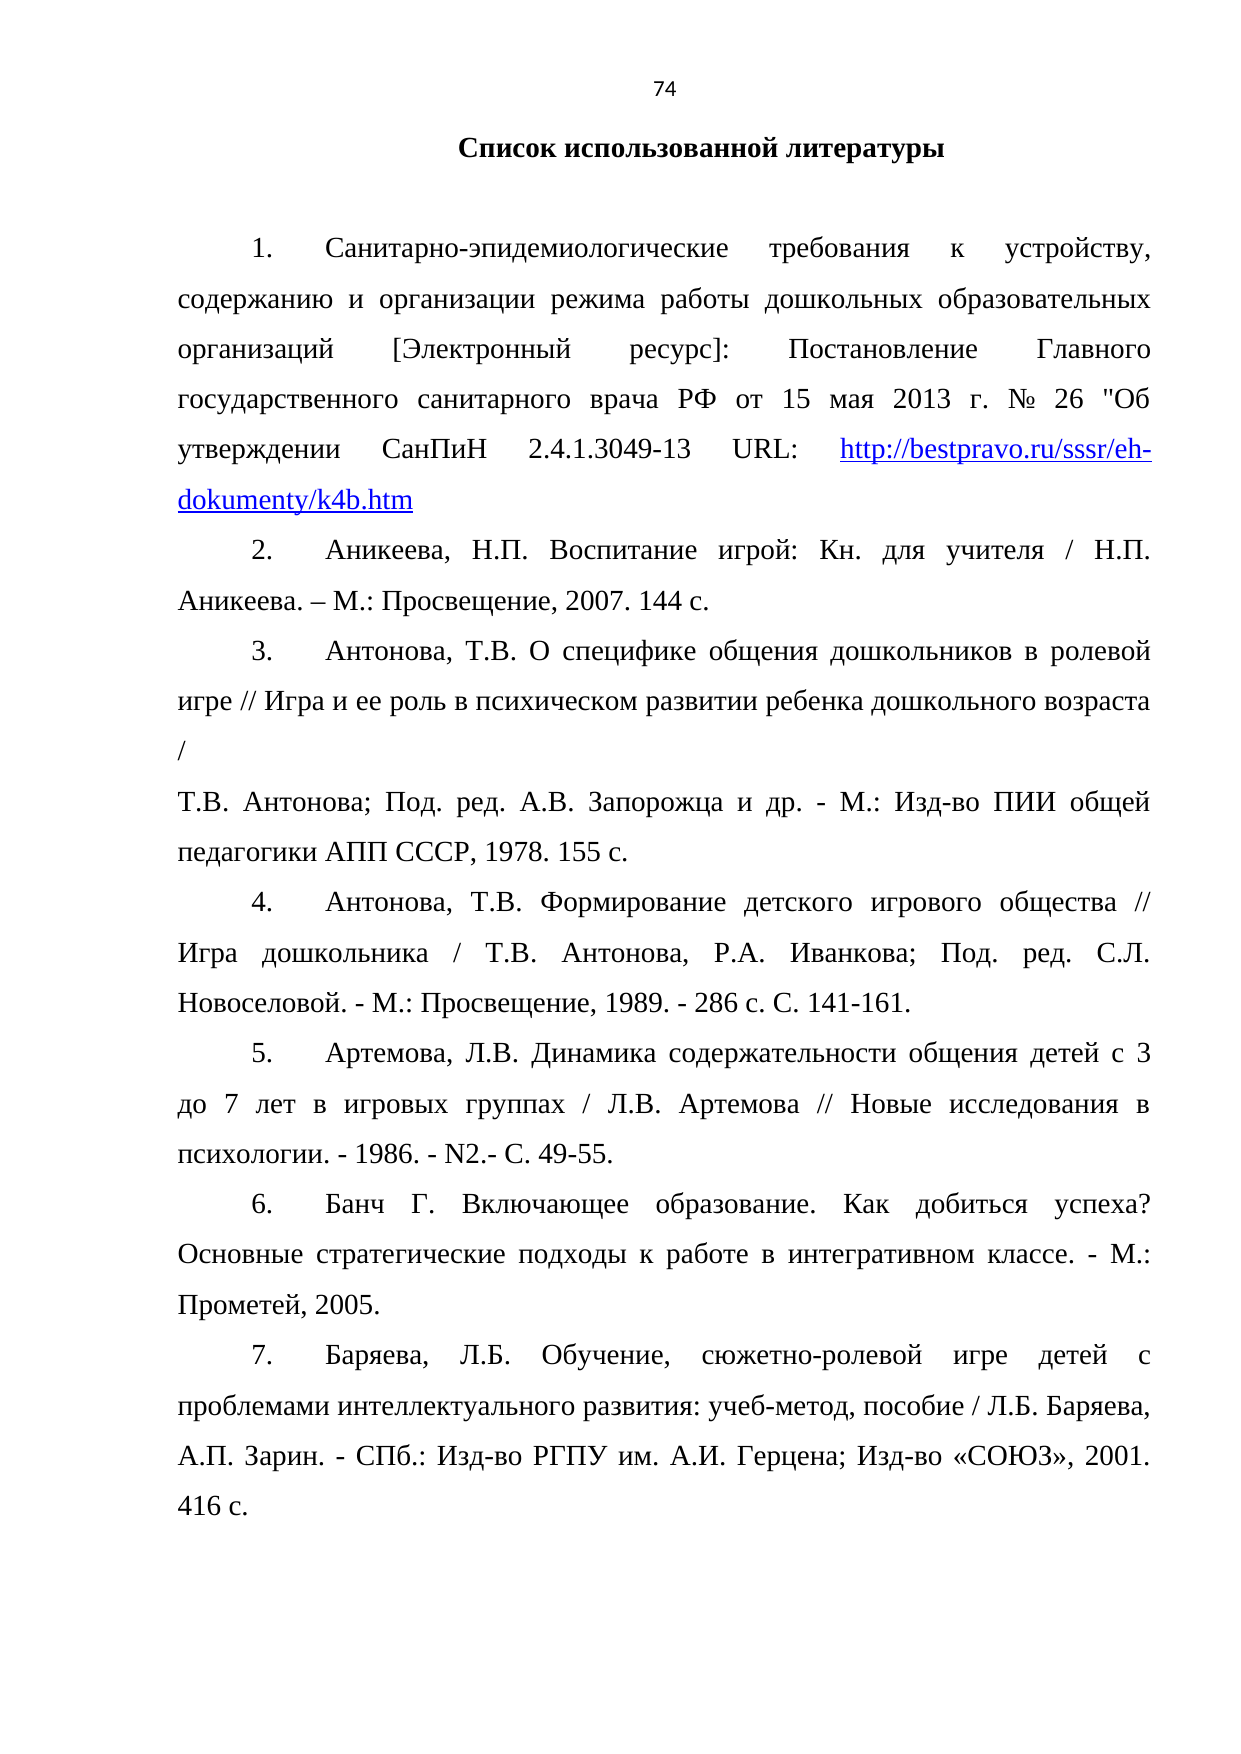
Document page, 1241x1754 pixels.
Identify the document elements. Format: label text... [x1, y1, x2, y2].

list Артемова, Л.В. Динамика содержательности общения детей с 3 до 7 лет в игровых группах / Л.В. Артемова // Новые исследования в психологии. - 1986. - N2.- С. 49-55. [177, 1035, 1152, 1169]
list Санитарно-эпидемиологические требования к устройству, содержанию и организации режима работы дошкольных образовательных организаций [Электронный ресурс]: Постановление Главного государственного санитарного врача РФ от 15 мая 2013 г. № 26 "Об утверждении СанПиН 2.4.1.3049-13 URL: http://bestpravo.ru/sssr/eh-dokumenty/k4b.htm [177, 230, 1152, 516]
text Список использованной литературы [177, 130, 1152, 163]
list Аникеева, Н.П. Воспитание игрой: Кн. для учителя / Н.П. Аникеева. – М.: Просвещение, 2007. 144 с. [177, 532, 1152, 616]
list Баряева, Л.Б. Обучение, сюжетно-ролевой игре детей с проблемами интеллектуального развития: учеб-метод, пособие / Л.Б. Баряева, А.П. Зарин. - СПб.: Изд-во РГПУ им. А.И. Герцена; Изд-во «СОЮЗ», 2001. 416 с. [177, 1337, 1152, 1522]
list Антонова, Т.В. О специфике общения дошкольников в ролевой игре // Игра и ее роль в психическом развитии ребенка дошкольного возраста / Т.В. Антонова; Под. ред. А.В. Запорожца и др. - М.: Изд-во ПИИ общей педагогики АПП СССР, 1978. 155 с. [177, 633, 1152, 868]
list Банч Г. Включающее образование. Как добиться успеха? Основные стратегические подходы к работе в интегративном классе. - М.: Прометей, 2005. [177, 1186, 1152, 1321]
list Антонова, Т.В. Формирование детского игрового общества // Игра дошкольника / Т.В. Антонова, Р.А. Иванкова; Под. ред. С.Л. Новоселовой. - М.: Просвещение, 1989. - 286 с. С. 141-161. [177, 884, 1152, 1019]
